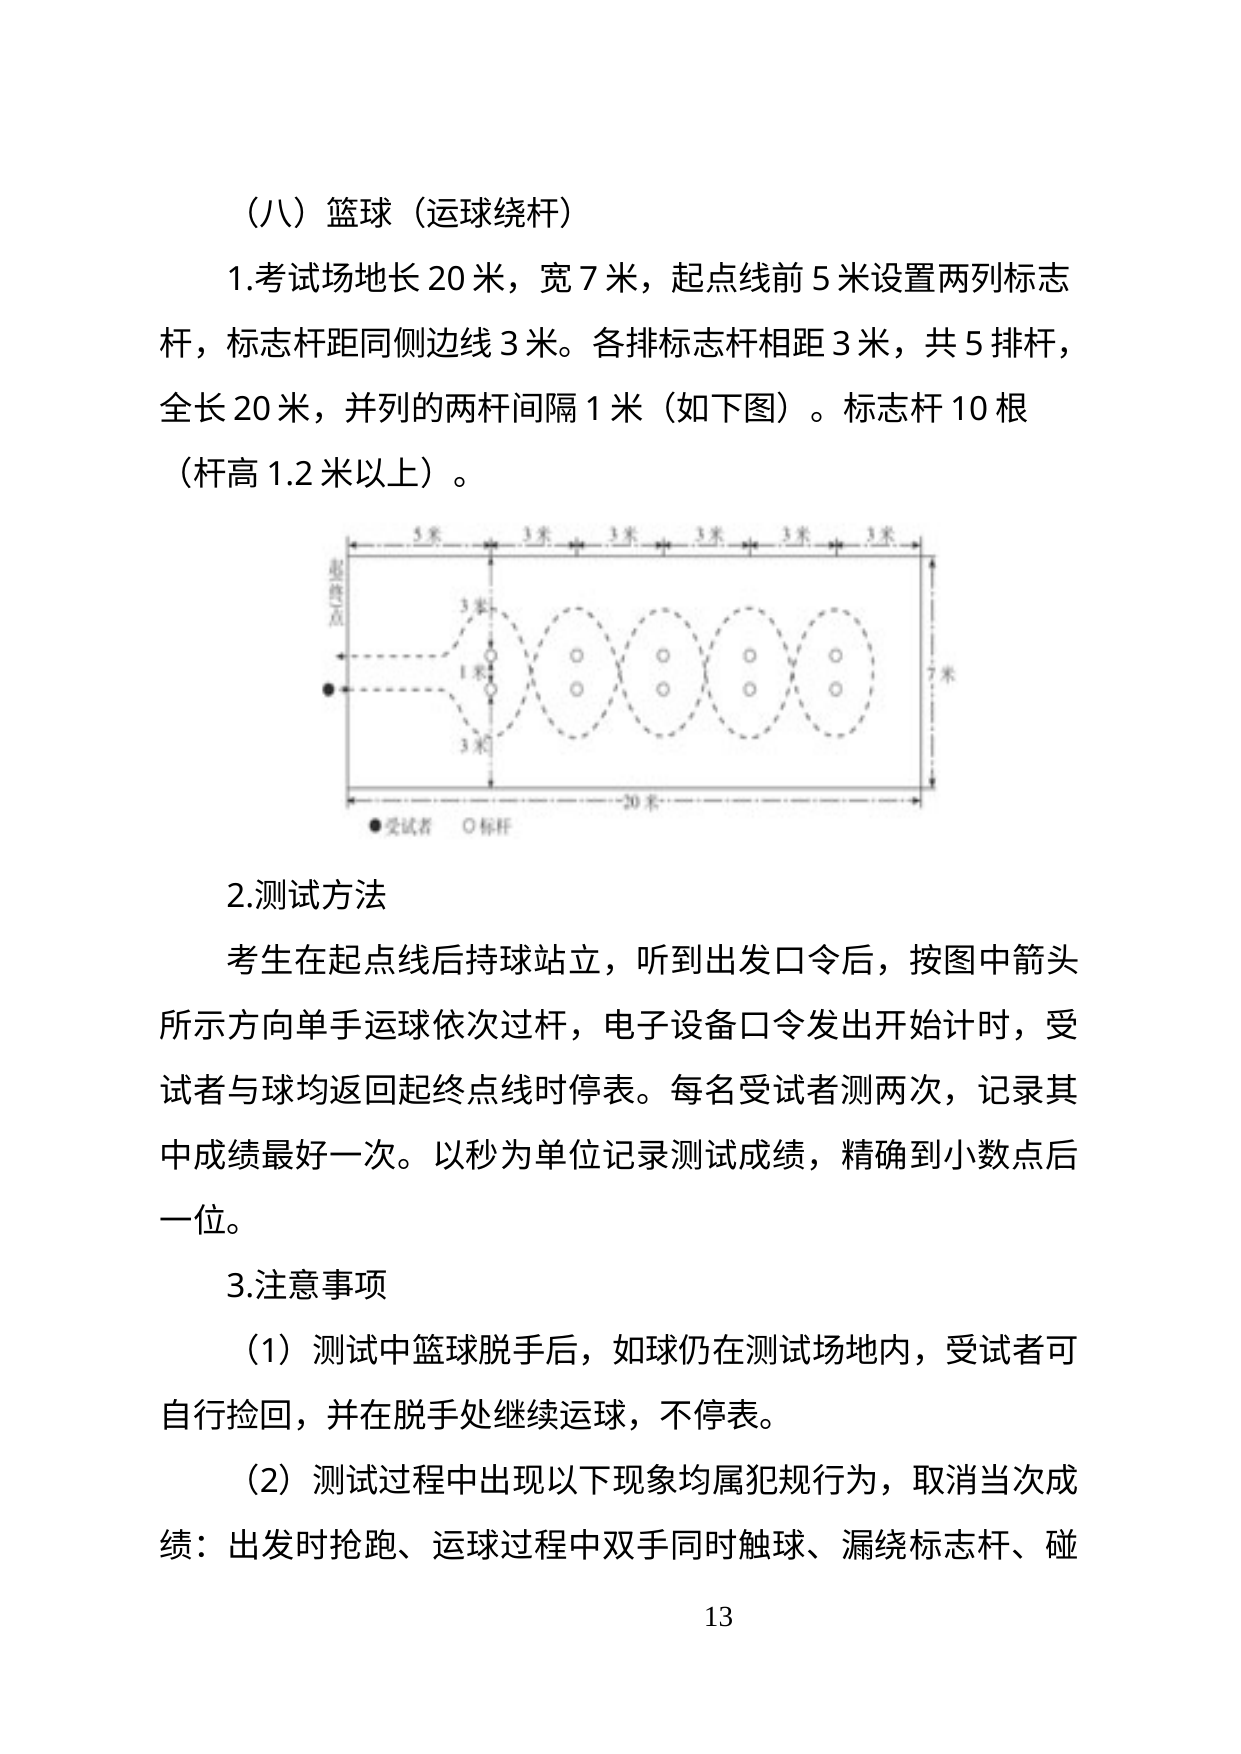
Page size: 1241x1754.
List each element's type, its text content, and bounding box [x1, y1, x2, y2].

text 2.测试方法 [159, 861, 1081, 926]
text 3.注意事项 [159, 1251, 1081, 1316]
text （1）测试中篮球脱手后，如球仍在测试场地内，受试者可自行捡回，并在脱手处继续运球，不停表。 [159, 1316, 1081, 1446]
picture [305, 503, 985, 858]
text （八）篮球（运球绕杆） [159, 178, 1081, 243]
text 考生在起点线后持球站立，听到出发口令后，按图中箭头所示方向单手运球依次过杆，电子设备口令发出开始计时，受试者与球均返回起终点线时停表。每名受试者测两次，记录其中成绩最好一次。以秒为单位记录测试成绩，精确到小数点后一位。 [159, 926, 1081, 1251]
text 1.考试场地长20米，宽7米，起点线前5米设置两列标志杆，标志杆距同侧边线3米。各排标志杆相距3米，共5排杆，全长20米，并列的两杆间隔1米（如下图）。标志杆10根（杆高1.2米以上）。 [159, 243, 1081, 503]
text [159, 1446, 1081, 1576]
